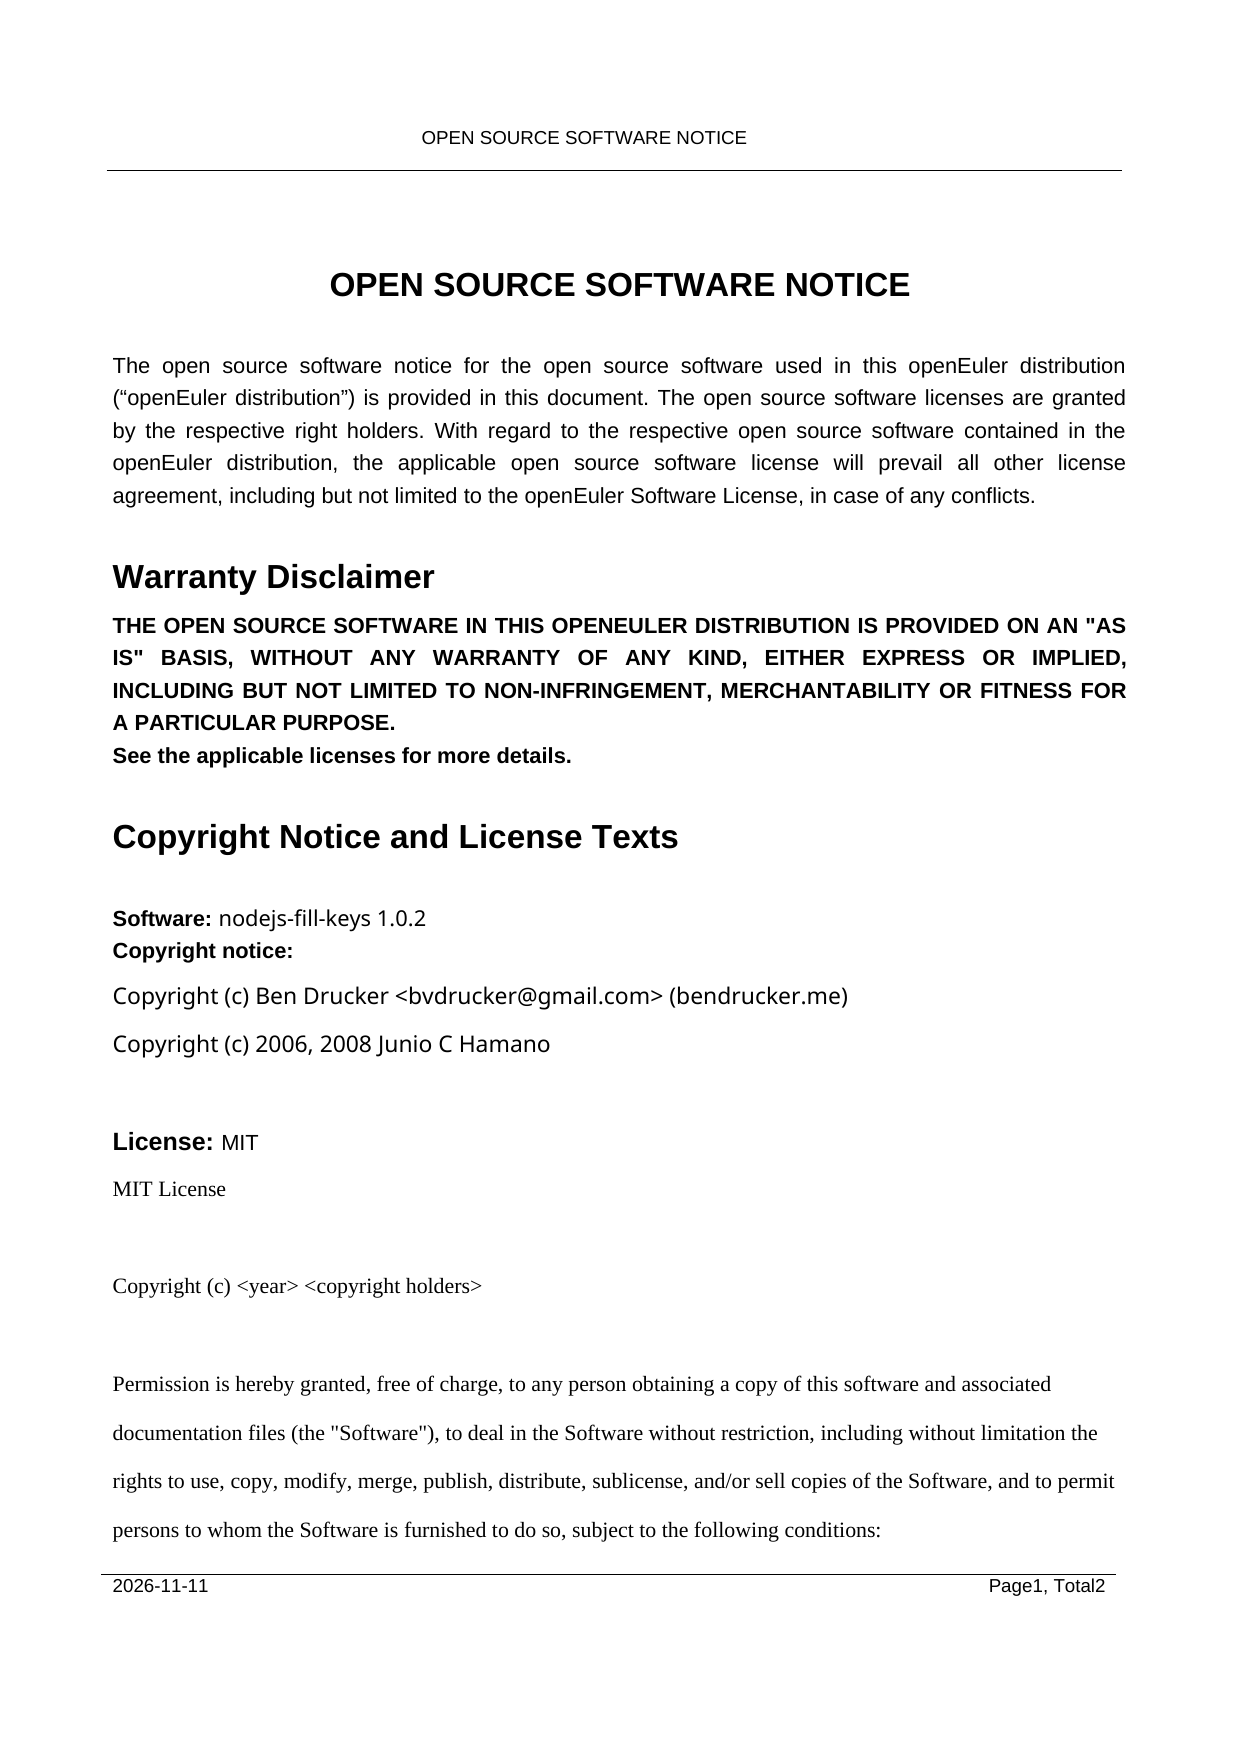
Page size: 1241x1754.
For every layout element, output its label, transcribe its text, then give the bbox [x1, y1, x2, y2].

text THE OPEN SOURCE SOFTWARE IN THIS OPENEULER DISTRIBUTION IS PROVIDED ON AN "AS IS" BASIS, WITHOUT ANY WARRANTY OF ANY KIND, EITHER EXPRESS OR IMPLIED, INCLUDING BUT NOT LIMITED TO NON-INFRINGEMENT, MERCHANTABILITY OR FITNESS FOR A PARTICULAR PURPOSE. See the applicable licenses for more details. [112, 609, 1128, 771]
text License: MIT [112, 1125, 1128, 1158]
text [112, 1172, 1128, 1546]
text Software: nodejs-fill-keys 1.0.2 [112, 901, 1128, 934]
text Copyright (c) Ben Drucker <bvdrucker@gmail.com> (bendrucker.me) Copyright (c) 2006, 2008 Junio C Hamano [112, 979, 1128, 1109]
text Warranty Disclaimer [112, 544, 1128, 609]
text Copyright notice: [112, 934, 1128, 966]
text The open source software notice for the open source software used in this openEuler distribution (“openEuler distribution”) is provided in this document. The open source software licenses are granted by the respective right holders. With regard to the respective open source software contained in the openEuler distribution, the applicable open source software license will prevail all other license agreement, including but not limited to the openEuler Software License, in case of any conflicts. [112, 349, 1128, 511]
text OPEN SOURCE SOFTWARE NOTICE [112, 251, 1128, 316]
text Copyright Notice and License Texts [112, 804, 1128, 869]
